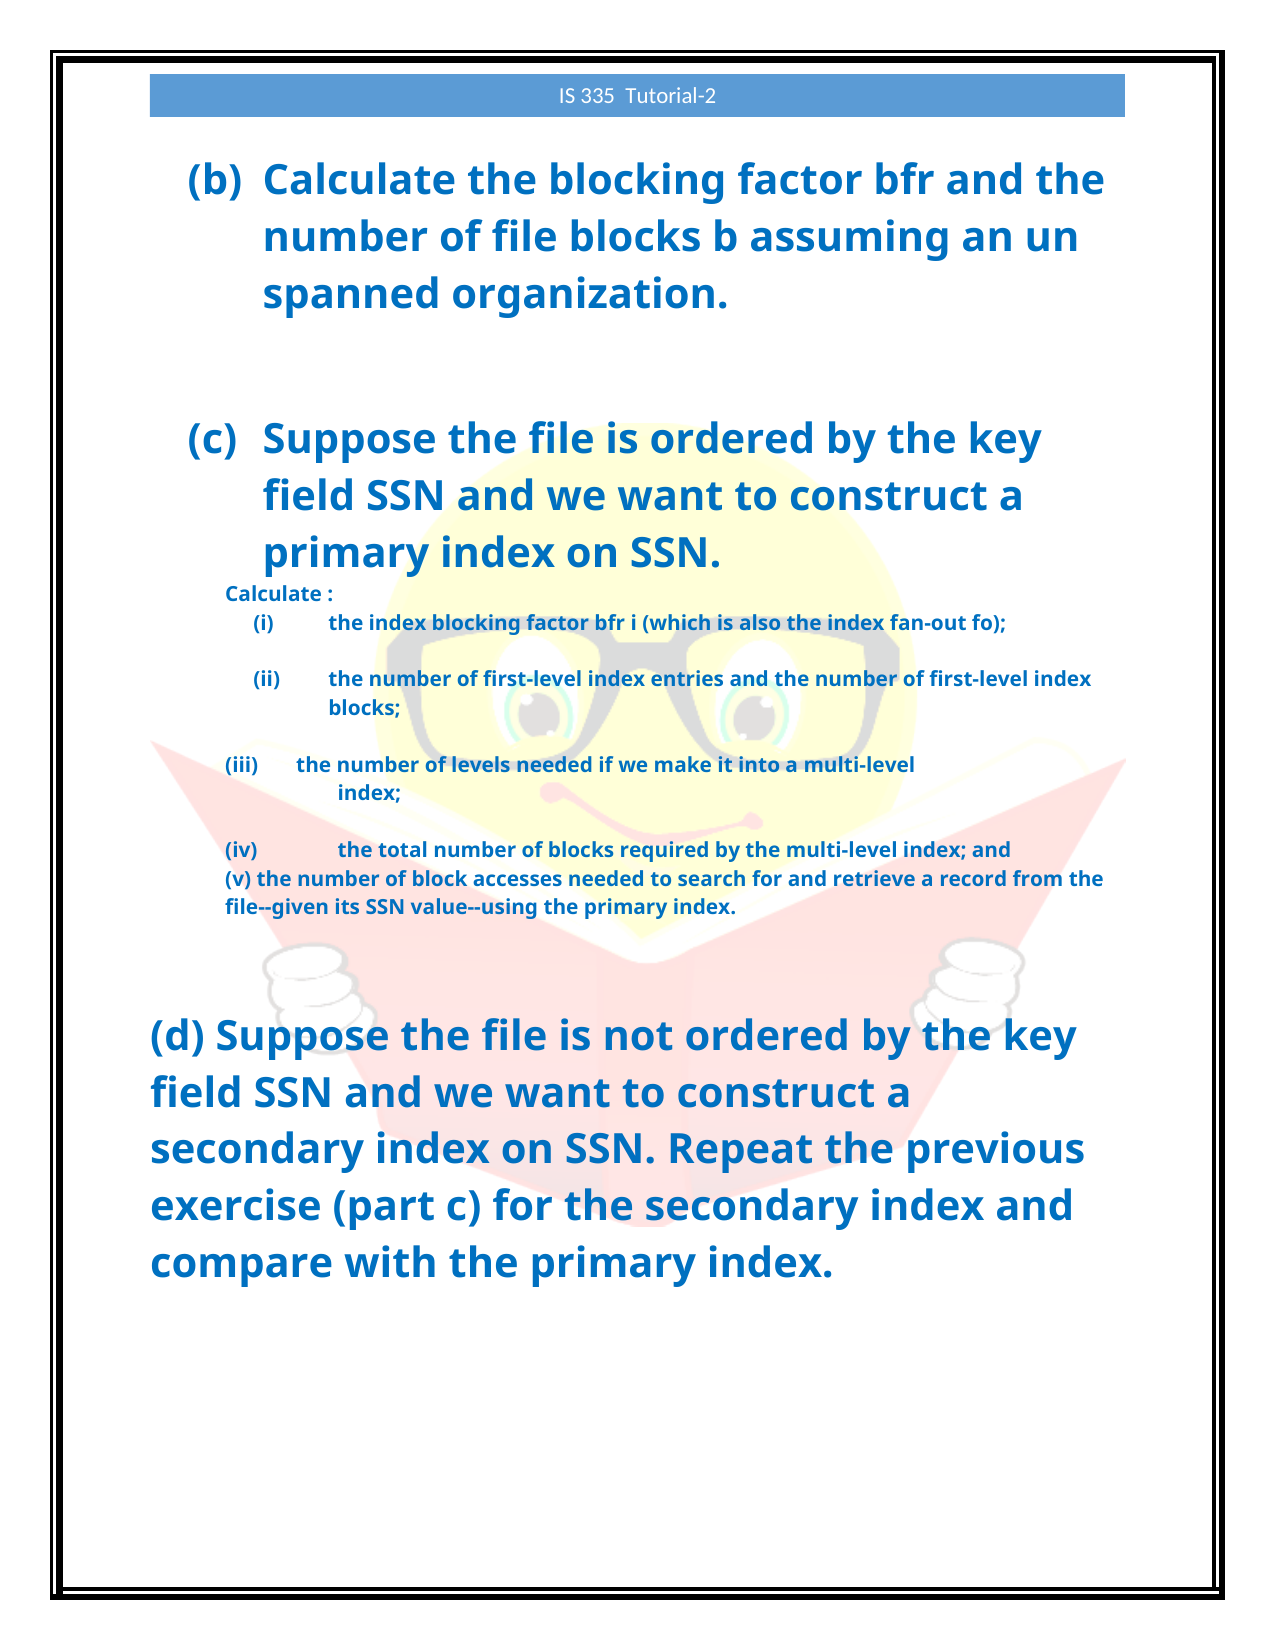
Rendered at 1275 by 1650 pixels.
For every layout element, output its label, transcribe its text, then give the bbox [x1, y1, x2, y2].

text (iii) the number of levels needed if we make it into a multi-level [150, 750, 1125, 778]
list the total number of blocks required by the multi-level index; and [225, 835, 1125, 864]
text (d) Suppose the file is not ordered by the key field SSN and we want to construct a secondary index on SSN. Repeat the previous exercise (part c) for the secondary index and compare with the primary index. [150, 1006, 1125, 1290]
text Calculate : [150, 579, 1125, 608]
list Calculate the blocking factor bfr and the number of file blocks b assuming an un spanned organization. [187, 150, 1125, 320]
text (v) the number of block accesses needed to search for and retrieve a record from the file--given its SSN value--using the primary index. [225, 864, 1125, 921]
list Suppose the file is ordered by the key field SSN and we want to construct a primary index on SSN. [187, 409, 1125, 579]
list the index blocking factor bfr i (which is also the index fan-out fo); [253, 608, 1125, 636]
text index; [262, 778, 1125, 807]
list the number of first-level index entries and the number of first-level index blocks; [253, 664, 1125, 721]
